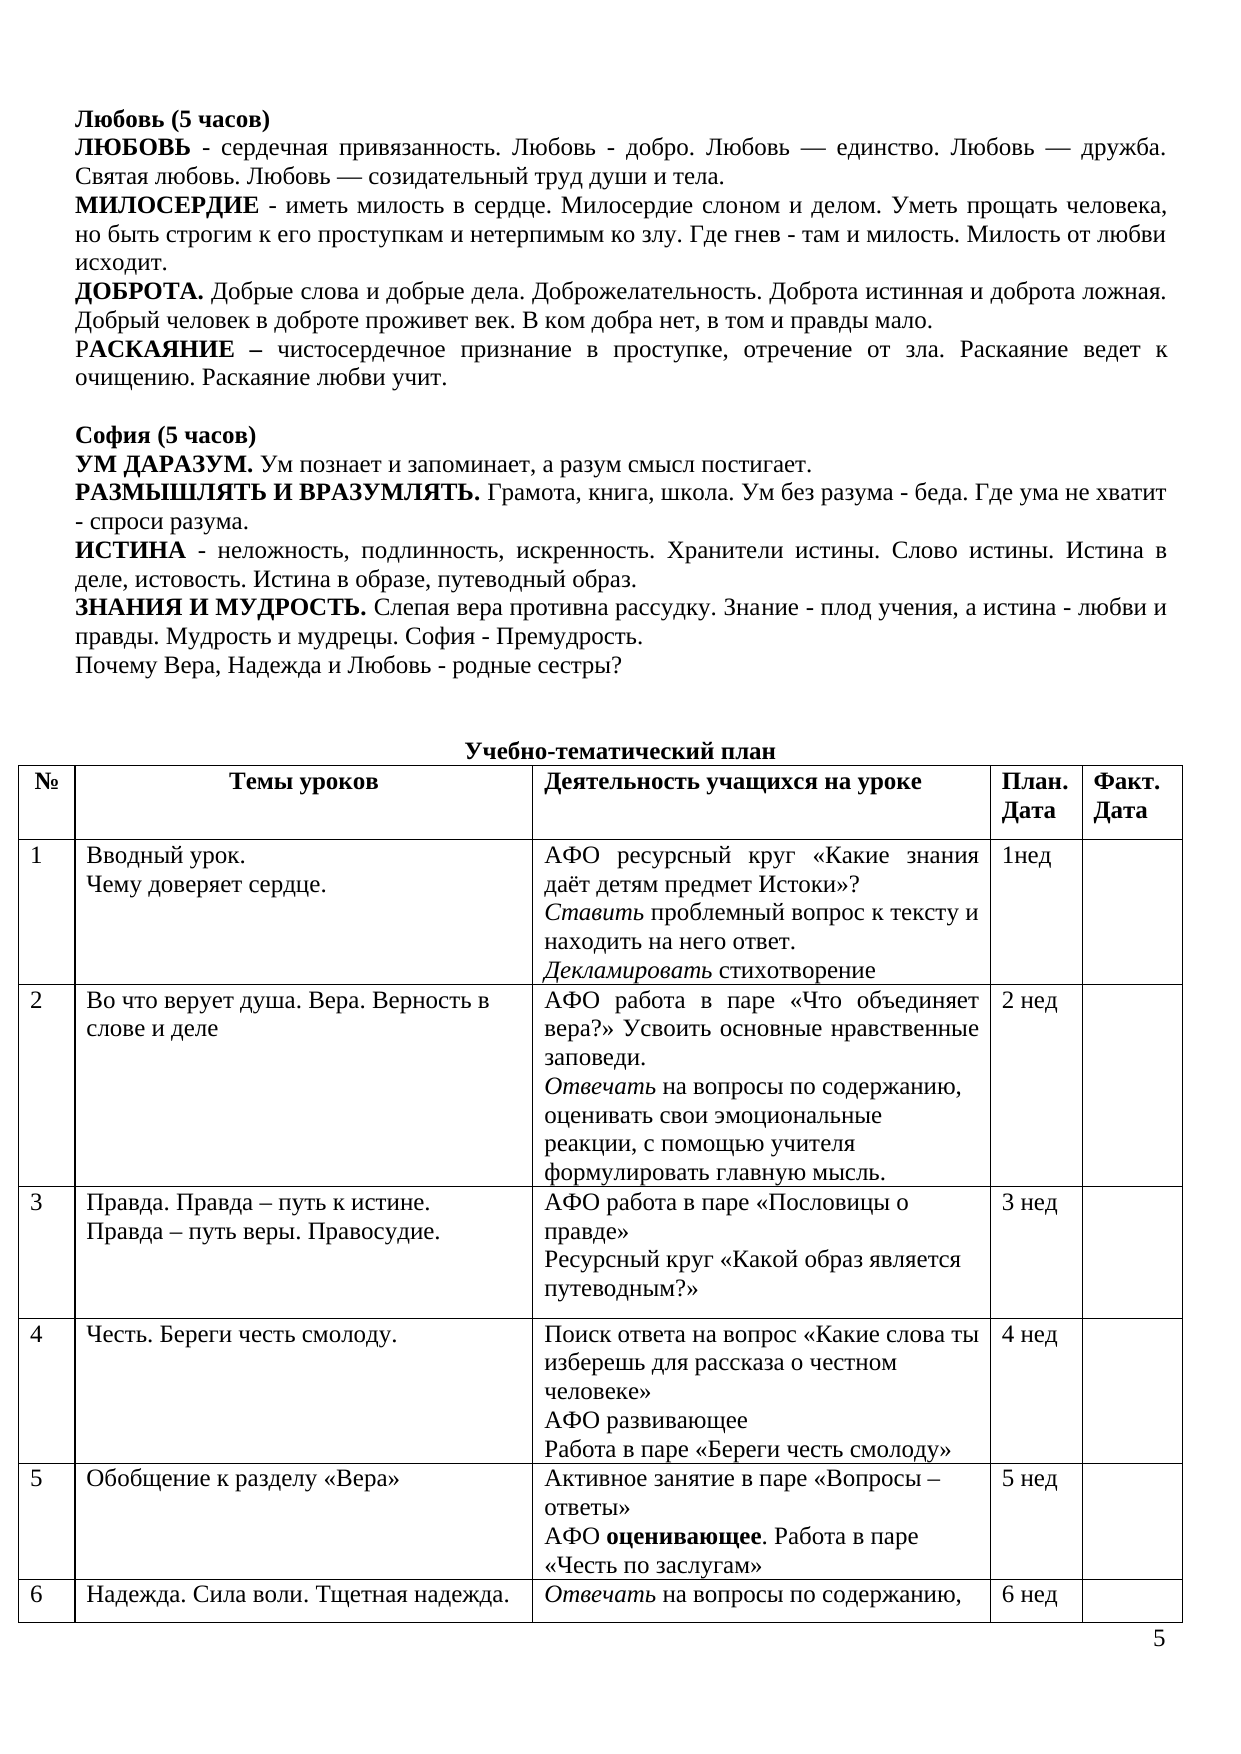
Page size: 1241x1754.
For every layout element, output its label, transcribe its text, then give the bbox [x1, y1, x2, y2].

table_header Деятельность учащихся на уроке [533, 766, 990, 839]
table_cell 5 нед [991, 1464, 1082, 1578]
table_cell АФО работа в паре «Пословицы о правде» Ресурсный круг «Какой образ является путеводным?» [533, 1187, 990, 1318]
table_cell Вводный урок. Чему доверяет сердце. [76, 840, 532, 984]
table_cell 3 [19, 1187, 74, 1318]
table_cell [1083, 1187, 1182, 1318]
table_cell Честь. Береги честь смолоду. [76, 1319, 532, 1462]
table_cell АФО ресурсный круг «Какие знания даёт детям предмет Истоки»? Ставить проблемный вопрос к тексту и находить на него ответ. Декламировать стихотворение [533, 840, 990, 984]
table_cell 2 нед [991, 985, 1082, 1186]
text ДОБРОТА. Добрые слова и добрые дела. Доброжелательность. Доброта истинная и доброта ложная. Добрый человек в доброте проживет век. В ком добра нет, в том и правды мало. [75, 276, 1168, 334]
table_header План. Дата [991, 766, 1082, 839]
table_cell Обобщение к разделу «Вера» [76, 1464, 532, 1578]
table_cell 1 [19, 840, 74, 984]
text ЗНАНИЯ И МУДРОСТЬ. Слепая вера противна рассудку. Знание - плод учения, а истина - любви и правды. Мудрость и мудрецы. София - Премудрость. [75, 592, 1168, 650]
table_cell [533, 1580, 990, 1622]
table_cell 6 [19, 1580, 74, 1622]
table_header № [19, 766, 74, 839]
text Почему Вера, Надежда и Любовь - родные сестры? [75, 650, 1168, 679]
table_cell 6 нед [991, 1580, 1082, 1622]
text РАЗМЫШЛЯТЬ И ВРАЗУМЛЯТЬ. Грамота, книга, школа. Ум без разума - беда. Где ума не хватит - спроси разума. [75, 477, 1168, 535]
text ИСТИНА - неложность, подлинность, искренность. Хранители истины. Слово истины. Истина в деле, истовость. Истина в образе, путеводный образ. [75, 535, 1168, 592]
table_cell Правда. Правда – путь к истине. Правда – путь веры. Правосудие. [76, 1187, 532, 1318]
text София (5 часов) [75, 420, 1168, 449]
table_cell [1083, 840, 1182, 984]
text МИЛОСЕРДИЕ - иметь милость в сердце. Милосердие слоном и делом. Уметь прощать человека, но быть строгим к его проступкам и нетерпимым ко злу. Где гнев - там и милость. Милость от любви исходит. [75, 190, 1168, 276]
table_cell [1083, 985, 1182, 1186]
text Учебно-тематический план [75, 736, 1165, 765]
table_cell Во что верует душа. Вера. Верность в слове и деле [76, 985, 532, 1186]
table_cell [1083, 1319, 1182, 1462]
table_cell 3 нед [991, 1187, 1082, 1318]
table_cell 4 нед [991, 1319, 1082, 1462]
table_cell 5 [19, 1464, 74, 1578]
table_cell 2 [19, 985, 74, 1186]
table_cell 1нед [991, 840, 1082, 984]
table_cell Активное занятие в паре «Вопросы – ответы» АФО оценивающее. Работа в паре «Честь по заслугам» [533, 1464, 990, 1578]
text ЛЮБОВЬ - сердечная привязанность. Любовь - добро. Любовь — единство. Любовь — дружба. Святая любовь. Любовь — созидательный труд души и тела. [75, 132, 1168, 190]
text УМ ДАРАЗУМ. Ум познает и запоминает, а разум смысл постигает. [75, 449, 1168, 477]
table_header Темы уроков [76, 766, 532, 839]
text Любовь (5 часов) [75, 104, 1168, 132]
table_cell 4 [19, 1319, 74, 1462]
table_cell [1083, 1580, 1182, 1622]
table_cell Поиск ответа на вопрос «Какие слова ты изберешь для рассказа о честном человеке» АФО развивающее Работа в паре «Береги честь смолоду» [533, 1319, 990, 1462]
text РАСКАЯНИЕ – чистосердечное признание в проступке, отречение от зла. Раскаяние ведет к очищению. Раскаяние любви учит. [75, 334, 1168, 391]
table_cell [1083, 1464, 1182, 1578]
table_cell АФО работа в паре «Что объединяет вера?» Усвоить основные нравственные заповеди. Отвечать на вопросы по содержанию, оценивать свои эмоциональные реакции, с помощью учителя формулировать главную мысль. [533, 985, 990, 1186]
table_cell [76, 1580, 532, 1622]
table_header Факт. Дата [1083, 766, 1182, 839]
